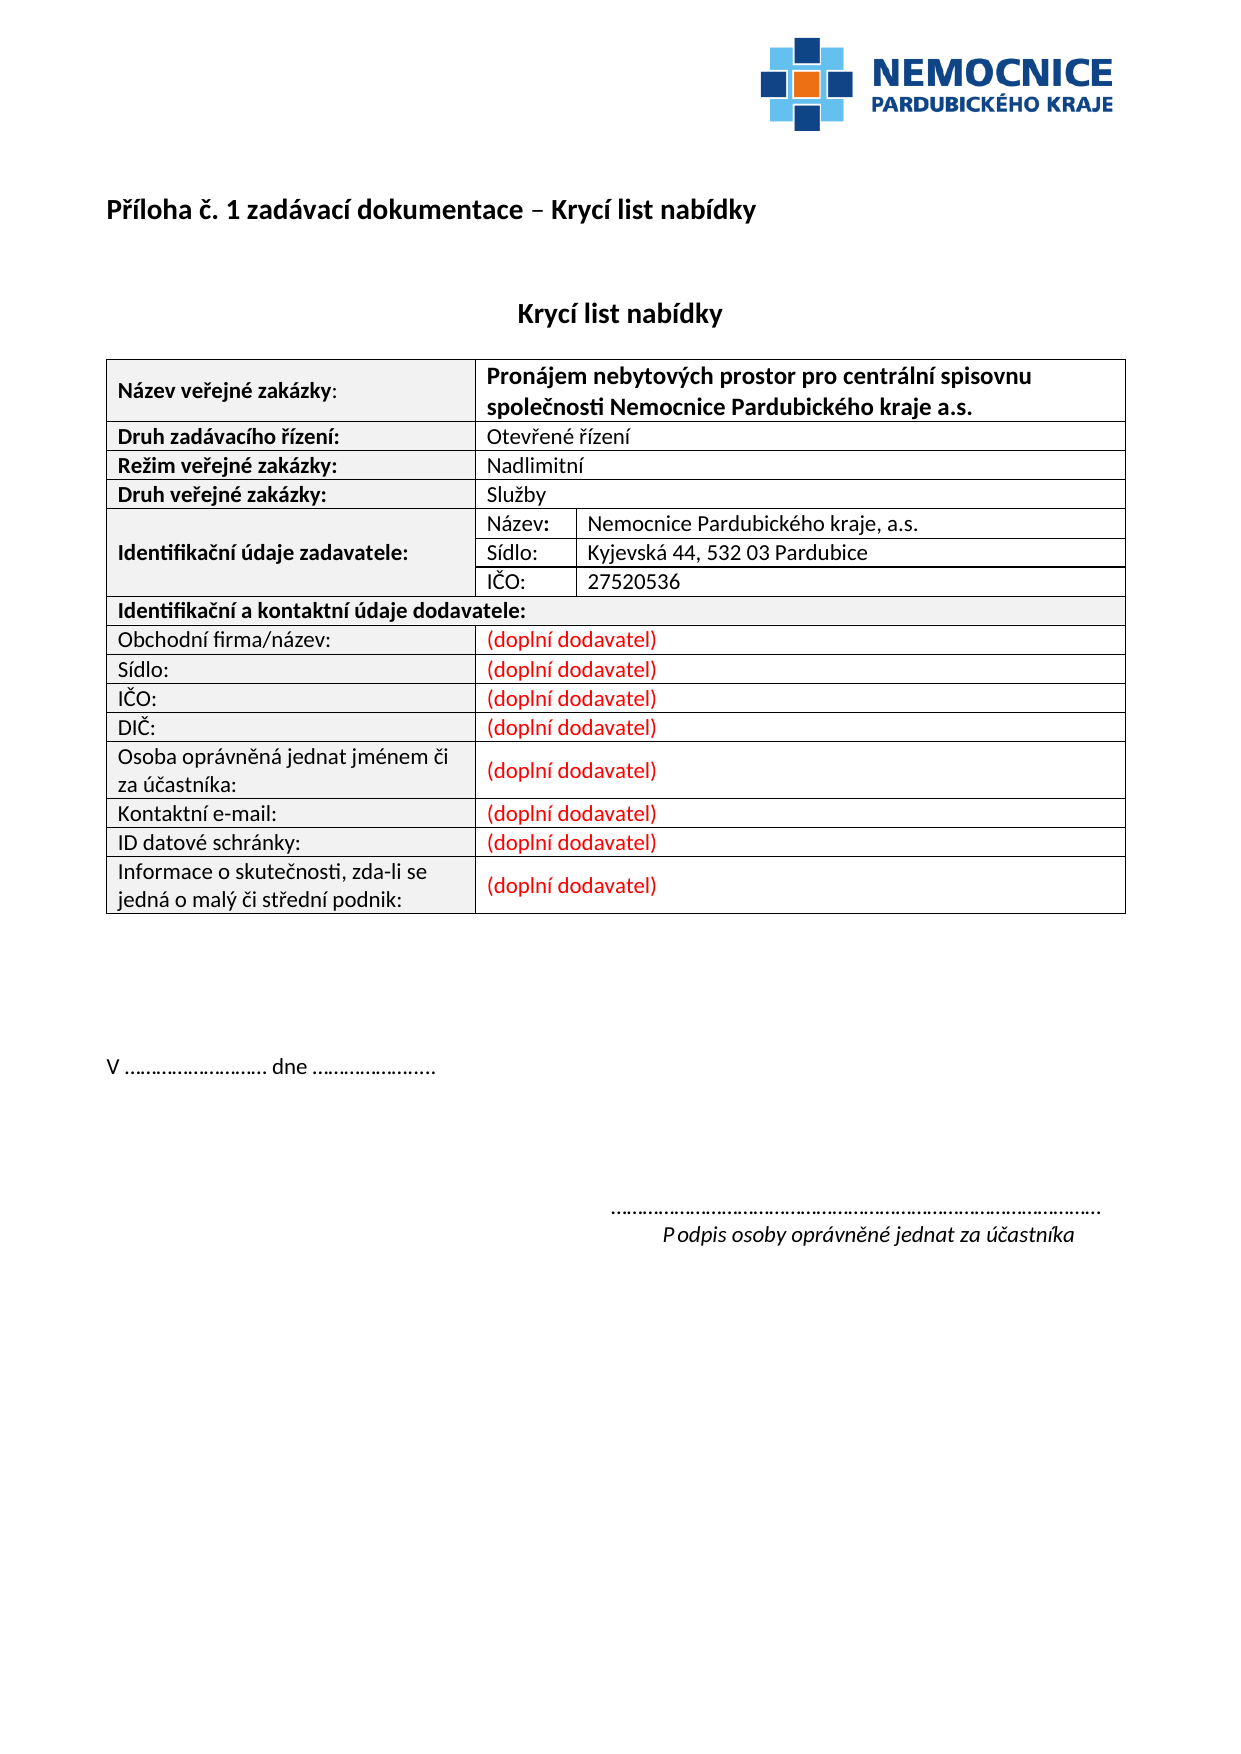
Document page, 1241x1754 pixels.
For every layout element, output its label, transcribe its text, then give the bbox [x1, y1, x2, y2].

table_cell Nadlimitní [476, 451, 1125, 479]
table_header Název veřejné zakázky: [107, 360, 475, 421]
table_cell ID datové schránky: [107, 828, 475, 856]
table_cell Osoba oprávněná jednat jménem či za účastníka: [107, 742, 475, 798]
table_cell Sídlo: [476, 539, 576, 566]
table_cell (doplní dodavatel) [476, 799, 1125, 827]
table_cell Identifikační a kontaktní údaje dodavatele: [107, 597, 1125, 624]
table_cell (doplní dodavatel) [476, 828, 1125, 856]
table_cell Otevřené řízení [476, 422, 1125, 450]
table_cell (doplní dodavatel) [476, 655, 1125, 683]
table_cell Identifikační údaje zadavatele: [107, 509, 475, 596]
table_cell Obchodní firma/název: [107, 626, 475, 654]
table_cell Nemocnice Pardubického kraje, a.s. [577, 509, 1125, 537]
table_cell Název: [476, 509, 576, 537]
table_cell (doplní dodavatel) [476, 713, 1125, 741]
table_cell 27520536 [577, 568, 1125, 596]
table_header Pronájem nebytových prostor pro centrální spisovnu společnosti Nemocnice Pardubického kraje a.s. [476, 360, 1125, 421]
table_cell Sídlo: [107, 655, 475, 683]
text V ……………………… dne ………………..... [106, 1052, 1134, 1080]
table_cell Kontaktní e-mail: [107, 799, 475, 827]
text Podpis osoby oprávněné jednat za účastníka [106, 1220, 1134, 1248]
table_cell Druh zadávacího řízení: [107, 422, 475, 450]
text Příloha č. 1 zadávací dokumentace – Krycí list nabídky [106, 191, 1134, 227]
table_cell IČO: [476, 568, 576, 596]
table_cell Kyjevská 44, 532 03 Pardubice [577, 539, 1125, 566]
table_cell Režim veřejné zakázky: [107, 451, 475, 479]
table_cell (doplní dodavatel) [476, 857, 1125, 913]
table_cell (doplní dodavatel) [476, 684, 1125, 712]
table_cell DIČ: [107, 713, 475, 741]
table_cell Služby [476, 480, 1125, 508]
table_cell (doplní dodavatel) [476, 626, 1125, 654]
table_cell Druh veřejné zakázky: [107, 480, 475, 508]
picture [759, 37, 1113, 132]
table_cell (doplní dodavatel) [476, 742, 1125, 798]
text Krycí list nabídky [106, 295, 1134, 331]
table_cell Informace o skutečnosti, zda-li se jedná o malý či střední podnik: [107, 857, 475, 913]
text ………………………………………………………………………………… [106, 1192, 1134, 1220]
table_cell IČO: [107, 684, 475, 712]
